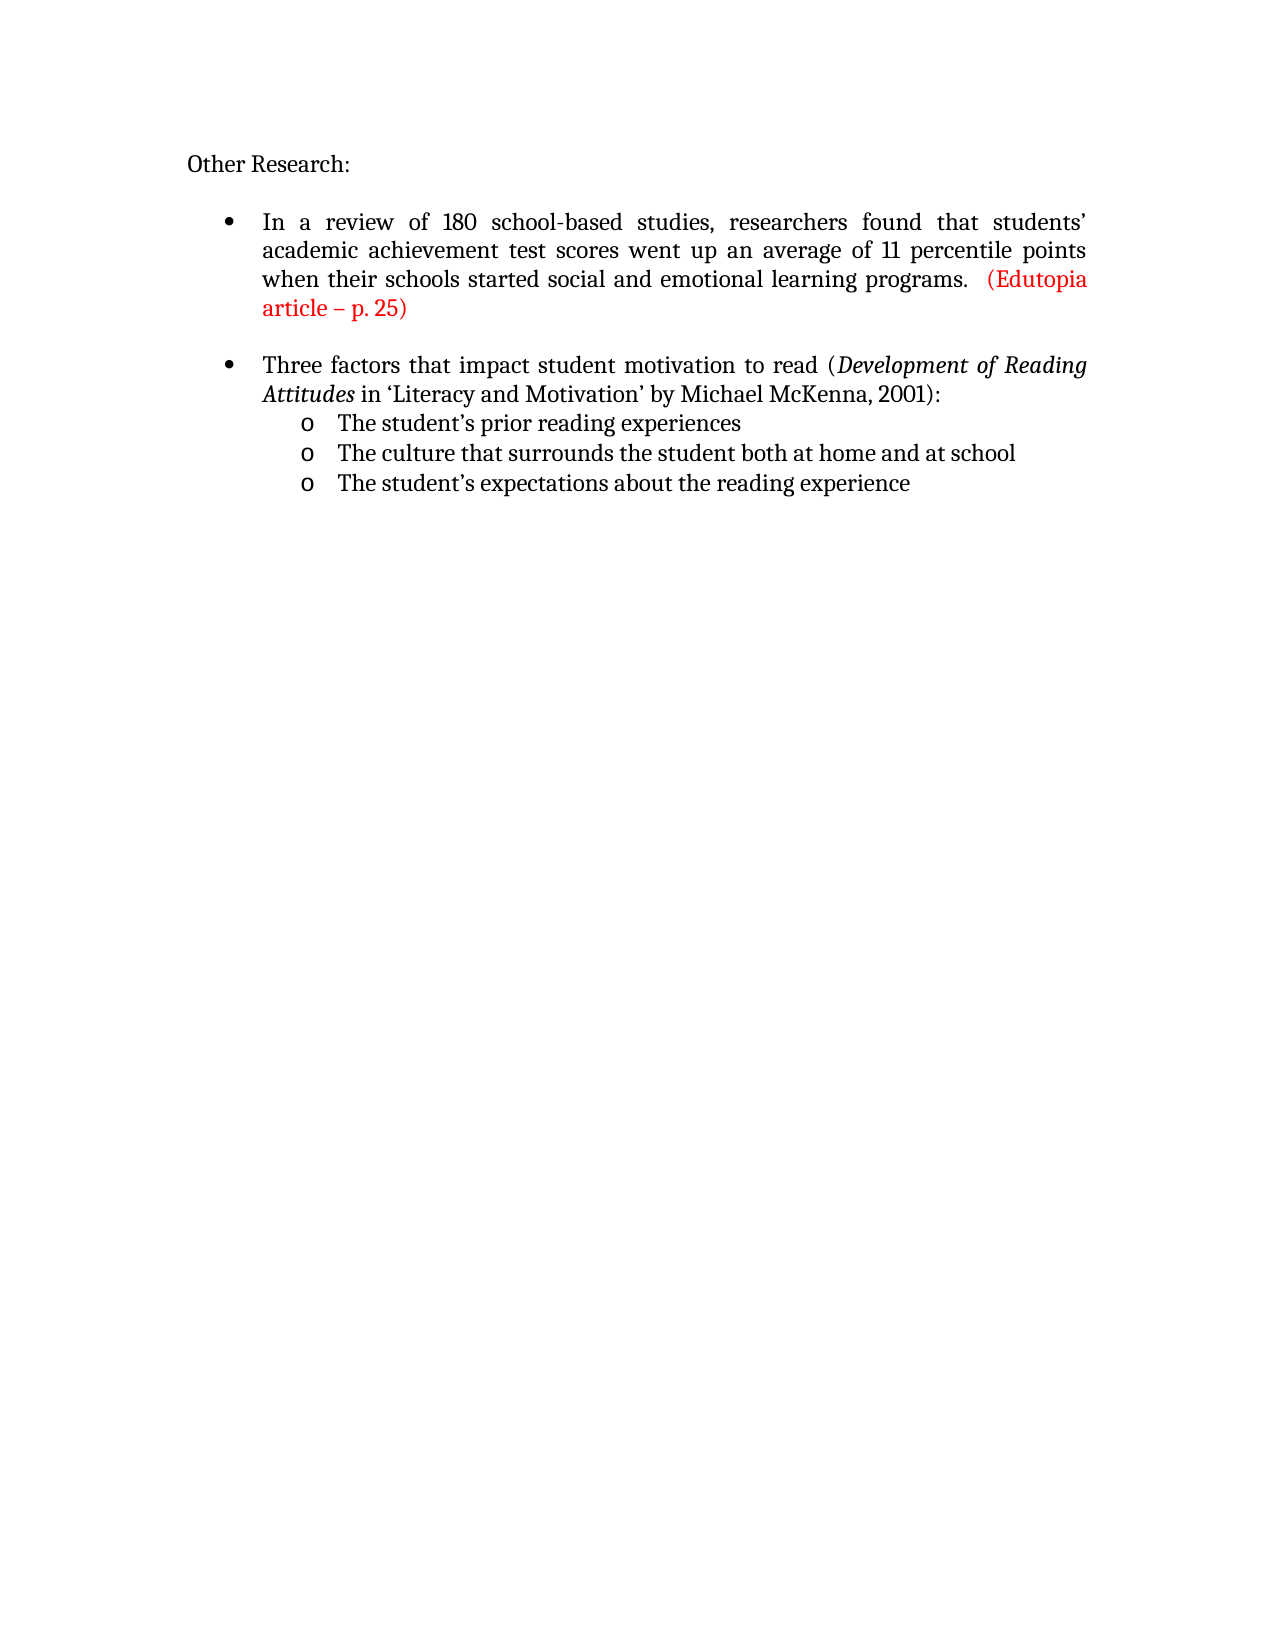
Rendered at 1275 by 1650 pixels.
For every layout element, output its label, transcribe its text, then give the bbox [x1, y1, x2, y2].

list In a review of 180 school-based studies, researchers found that students’ academic achievement test scores went up an average of 11 percentile points when their schools started social and emotional learning programs. (Edutopia article – p. 25) [225, 207, 1087, 322]
text Other Research: [187, 150, 1087, 179]
list The student’s prior reading experiences [300, 409, 1087, 439]
list The culture that surrounds the student both at home and at school [300, 439, 1087, 469]
list Three factors that impact student motivation to read (Development of Reading Attitudes in ‘Literacy and Motivation’ by Michael McKenna, 2001): [225, 351, 1087, 409]
list The student’s expectations about the reading experience [300, 469, 1087, 499]
